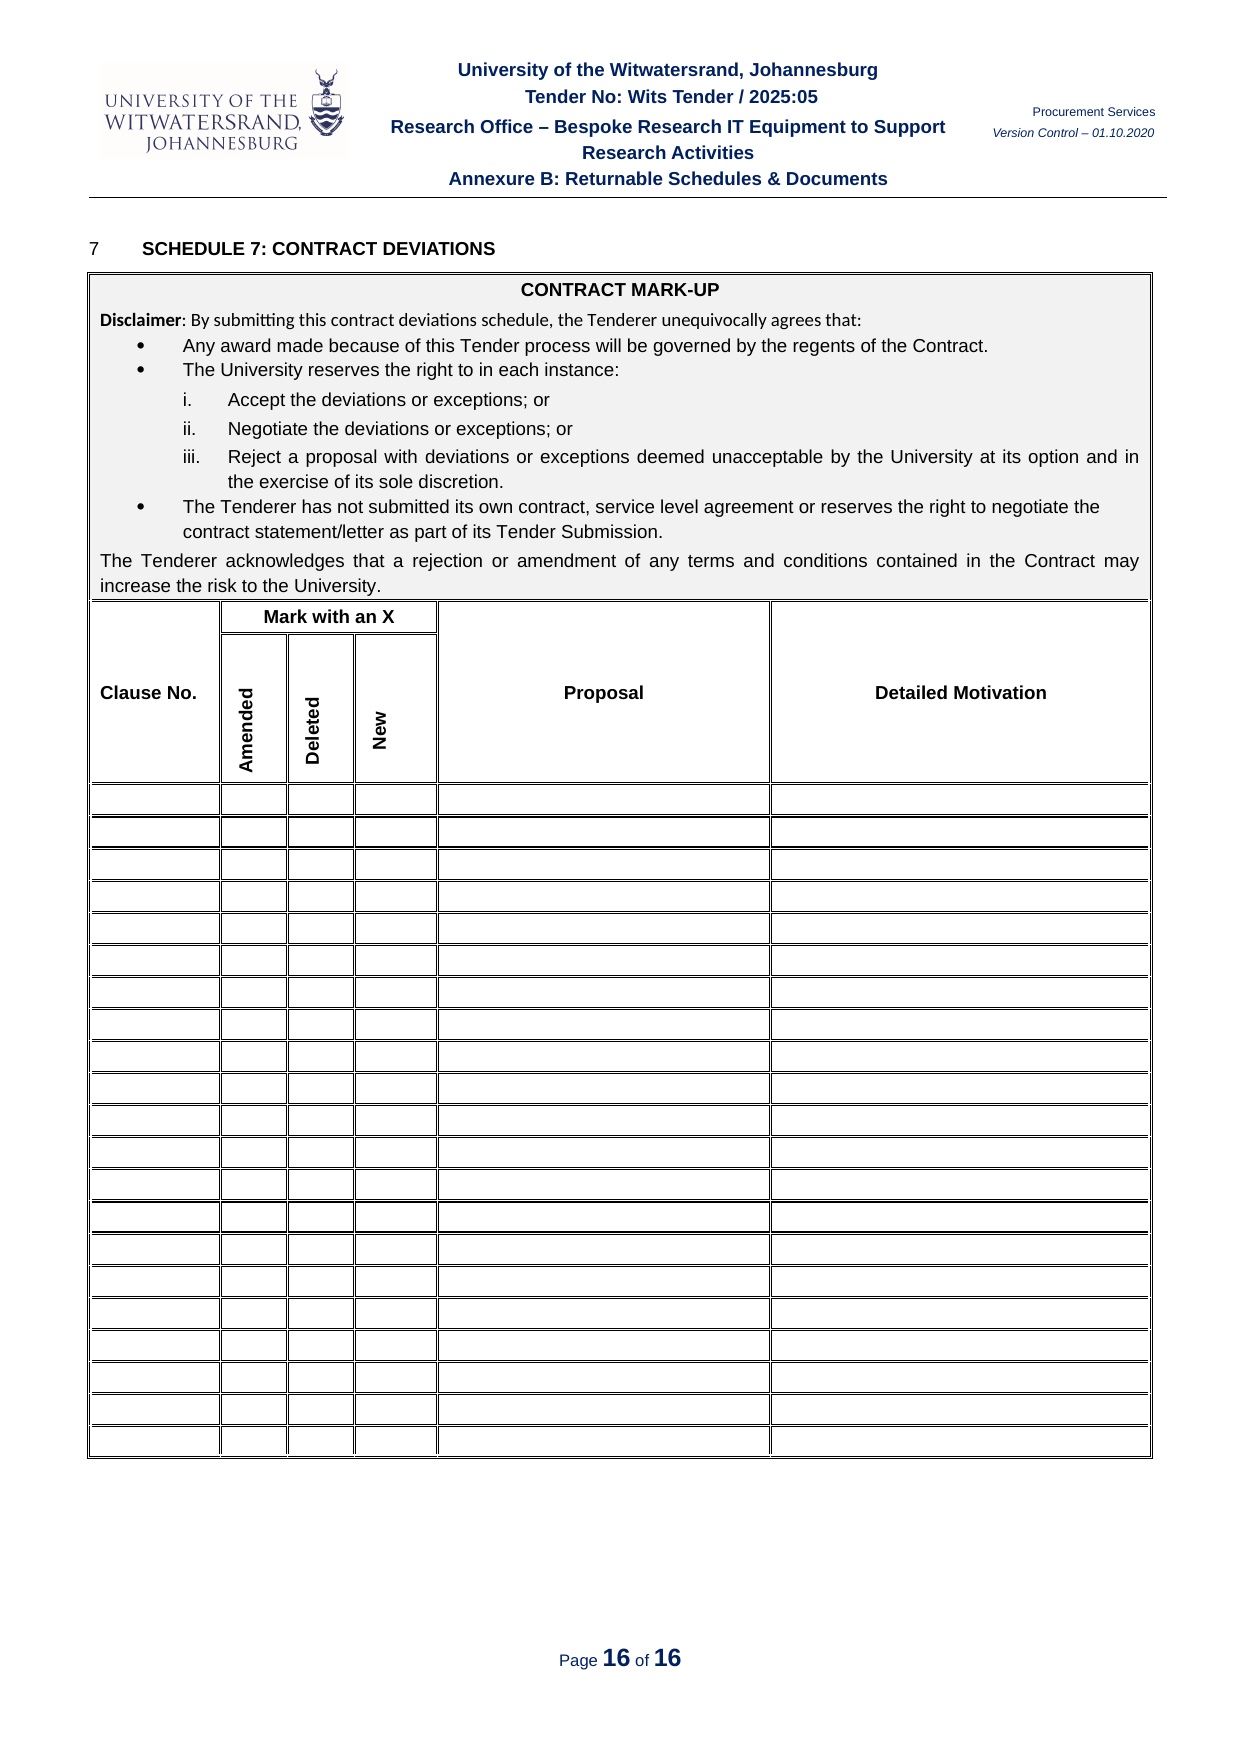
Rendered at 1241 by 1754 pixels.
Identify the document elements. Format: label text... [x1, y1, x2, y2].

table_cell [439, 785, 769, 814]
table_cell [222, 1267, 286, 1296]
table_cell [439, 1010, 769, 1039]
table_cell [356, 914, 436, 943]
table_cell [439, 1138, 769, 1167]
table_cell [89, 1071, 221, 1103]
table_cell [89, 1135, 221, 1167]
table_cell [356, 978, 436, 1007]
table_cell [772, 1007, 1150, 1039]
table_cell [289, 1331, 353, 1360]
table_cell [222, 1299, 286, 1328]
table_cell [772, 1360, 1150, 1392]
table_cell [356, 1138, 436, 1167]
table_cell [289, 1138, 353, 1167]
table_cell [356, 850, 436, 878]
table_cell [90, 846, 219, 878]
table_cell [289, 1074, 353, 1103]
table_cell [89, 1199, 221, 1231]
table_cell [289, 1235, 353, 1263]
text SCHEDULE 7: CONTRACT DEVIATIONS [89, 238, 1152, 259]
table_cell [770, 782, 1152, 814]
table_cell [439, 1106, 769, 1135]
table_cell [356, 882, 436, 911]
table_cell [770, 1039, 1152, 1071]
table_cell [222, 1106, 286, 1135]
table_cell [356, 1363, 436, 1392]
table_cell [289, 818, 353, 846]
table_cell [439, 1235, 769, 1263]
table_cell [222, 1010, 286, 1039]
table_cell [770, 1424, 1152, 1456]
table_cell [356, 1267, 436, 1296]
table_cell [222, 1074, 286, 1103]
table_cell [289, 785, 353, 814]
table_cell [772, 846, 1150, 878]
table_cell [356, 1042, 436, 1071]
table_cell [289, 1106, 353, 1135]
table_cell Clause No. [89, 599, 221, 782]
table_cell [770, 1199, 1152, 1231]
table_cell Proposal [439, 602, 769, 782]
table_cell [90, 1392, 219, 1424]
table_cell [90, 1328, 219, 1360]
table_cell [222, 818, 286, 846]
table_cell [289, 1203, 353, 1231]
table_cell [222, 978, 286, 1007]
table_cell [222, 1331, 286, 1360]
table_cell [222, 914, 286, 943]
table_cell Detailed Motivation [770, 599, 1152, 782]
table_cell [90, 879, 219, 911]
table_cell [437, 1427, 770, 1456]
table_cell [289, 1010, 353, 1039]
table_cell [89, 782, 221, 814]
table_cell [222, 1395, 286, 1424]
table_cell [354, 1427, 437, 1456]
table_cell [90, 975, 219, 1007]
table_cell [89, 1039, 221, 1071]
table_cell [356, 1203, 436, 1231]
table_header CONTRACT MARK-UP Disclaimer: By submitting this contract deviations schedule, the Tenderer unequivocally agrees that: Any award made because of this Tender process will be governed by the regents of the Contract. The University reserves the right to in each instance: i. Accept the deviations or exceptions; or ii. Negotiate the deviations or exceptions; or iii. Reject a proposal with deviations or exceptions deemed unacceptable by the University at its option and in the exercise of its sole discretion. The Tenderer has not submitted its own contract, service level agreement or reserves the right to negotiate the contract statement/letter as part of its Tender Submission. The Tenderer acknowledges that a rejection or amendment of any terms and conditions contained in the Contract may increase the risk to the University. [90, 275, 1150, 599]
table_cell [772, 879, 1150, 911]
picture [100, 63, 349, 159]
table_cell [772, 943, 1150, 975]
table_cell [439, 1170, 769, 1199]
table_cell [356, 785, 436, 814]
table_cell Deleted [289, 635, 353, 782]
table_cell [356, 1395, 436, 1424]
table_cell [772, 975, 1150, 1007]
table_cell [222, 1042, 286, 1071]
table_cell [90, 1296, 219, 1328]
table_cell [356, 1331, 436, 1360]
table_cell [439, 1363, 769, 1392]
table_cell [439, 946, 769, 975]
table_cell [356, 946, 436, 975]
table_cell [770, 814, 1152, 846]
table_cell [439, 1042, 769, 1071]
table_cell Mark with an X [222, 602, 436, 632]
table_cell [222, 882, 286, 911]
table_cell [222, 1138, 286, 1167]
table_cell [289, 882, 353, 911]
table_cell [222, 1363, 286, 1392]
table_cell [221, 1427, 287, 1456]
table_cell [289, 978, 353, 1007]
table_cell [289, 1363, 353, 1392]
table_cell [222, 1235, 286, 1263]
table_cell [222, 1203, 286, 1231]
table_cell [772, 911, 1150, 943]
table_cell [439, 1331, 769, 1360]
table_cell [89, 1424, 221, 1456]
table_cell [90, 943, 219, 975]
table_cell [289, 850, 353, 878]
table_cell Amended [222, 635, 286, 782]
table_cell [770, 1167, 1152, 1199]
table_cell [439, 1203, 769, 1231]
table_cell [439, 914, 769, 943]
table_cell [289, 1395, 353, 1424]
table_cell [439, 882, 769, 911]
table_cell [89, 1167, 221, 1199]
table_cell [356, 1074, 436, 1103]
table_cell [89, 1103, 221, 1135]
table_cell [356, 1299, 436, 1328]
table_cell [222, 1170, 286, 1199]
table_cell [222, 850, 286, 878]
table_cell [770, 1071, 1152, 1103]
table_cell [356, 1235, 436, 1263]
table_cell [772, 1231, 1150, 1263]
table_cell [439, 978, 769, 1007]
table_cell New [356, 635, 436, 782]
table_cell [289, 946, 353, 975]
table_cell [356, 818, 436, 846]
table_cell [772, 1264, 1150, 1296]
table_cell [356, 1010, 436, 1039]
table_cell [439, 1074, 769, 1103]
table_cell [222, 785, 286, 814]
table_cell [772, 1392, 1150, 1424]
table_cell [439, 850, 769, 878]
table_cell [439, 1299, 769, 1328]
table_cell [772, 1328, 1150, 1360]
table_cell [356, 1170, 436, 1199]
table_cell [289, 914, 353, 943]
table_cell [439, 1395, 769, 1424]
table_cell [289, 1042, 353, 1071]
table_cell [90, 1360, 219, 1392]
table_cell [90, 911, 219, 943]
table_cell [356, 1106, 436, 1135]
table_cell [289, 1299, 353, 1328]
table_cell [770, 1103, 1152, 1135]
table_cell [90, 1007, 219, 1039]
table_cell [90, 1231, 219, 1263]
table_cell [222, 946, 286, 975]
table_cell [289, 1267, 353, 1296]
table_cell [287, 1427, 354, 1456]
table_cell [439, 818, 769, 846]
table_cell [439, 1267, 769, 1296]
table_cell [89, 814, 221, 846]
table_cell [289, 1170, 353, 1199]
table_cell [90, 1264, 219, 1296]
table_cell [772, 1296, 1150, 1328]
table_cell [770, 1135, 1152, 1167]
